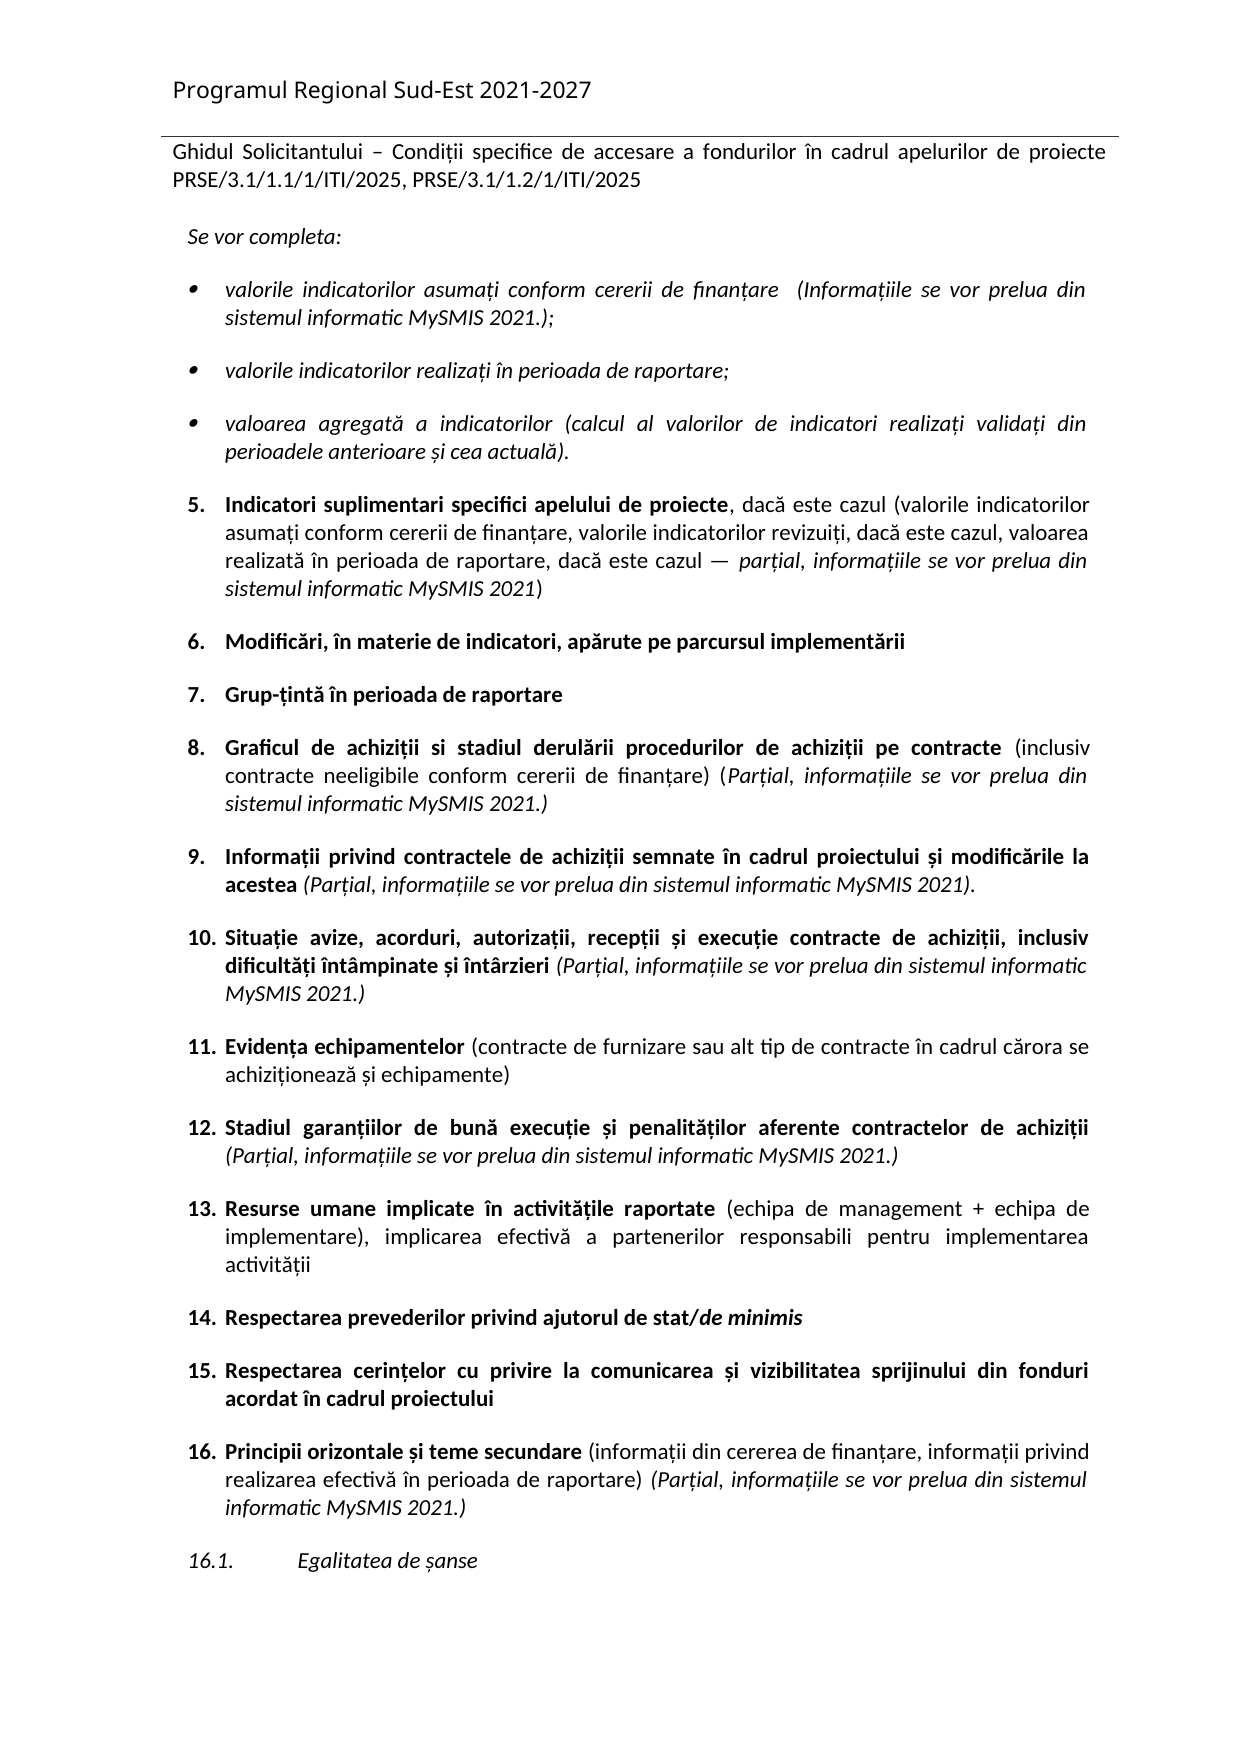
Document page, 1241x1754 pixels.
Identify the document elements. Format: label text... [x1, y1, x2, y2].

list valorile indicatorilor asumați conform cererii de finanțare (Informațiile se vor prelua din sistemul informatic MySMIS 2021.); [187, 275, 1090, 331]
list Egalitatea de șanse [187, 1546, 1090, 1574]
list Indicatori suplimentari specifici apelului de proiecte, dacă este cazul (valorile indicatorilor asumați conform cererii de finanțare, valorile indicatorilor revizuiți, dacă este cazul, valoarea realizată în perioada de raportare, dacă este cazul — parțial, informațiile se vor prelua din sistemul informatic MySMIS 2021) [187, 490, 1090, 602]
list valoarea agregată a indicatorilor (calcul al valorilor de indicatori realizați validați din perioadele anterioare și cea actuală). [187, 409, 1090, 465]
list Graficul de achiziții si stadiul derulării procedurilor de achiziții pe contracte (inclusiv contracte neeligibile conform cererii de finanțare) (Parțial, informațiile se vor prelua din sistemul informatic MySMIS 2021.) [187, 733, 1090, 817]
list Grup-țintă în perioada de raportare [187, 680, 1090, 708]
list Situație avize, acorduri, autorizații, recepții și execuție contracte de achiziții, inclusiv dificultăți întâmpinate și întârzieri (Parțial, informațiile se vor prelua din sistemul informatic MySMIS 2021.) [187, 923, 1090, 1007]
list Evidența echipamentelor (contracte de furnizare sau alt tip de contracte în cadrul cărora se achiziționează și echipamente) [187, 1032, 1090, 1088]
list Respectarea prevederilor privind ajutorul de stat/de minimis [187, 1303, 1090, 1331]
list Stadiul garanțiilor de bună execuție și penalităților aferente contractelor de achiziții (Parțial, informațiile se vor prelua din sistemul informatic MySMIS 2021.) [187, 1113, 1090, 1169]
list valorile indicatorilor realizați în perioada de raportare; [187, 356, 1090, 384]
list Resurse umane implicate în activitățile raportate (echipa de management + echipa de implementare), implicarea efectivă a partenerilor responsabili pentru implementarea activității [187, 1194, 1090, 1278]
list Modificări, în materie de indicatori, apărute pe parcursul implementării [187, 627, 1090, 655]
list Respectarea cerințelor cu privire la comunicarea și vizibilitatea sprijinului din fonduri acordat în cadrul proiectului [187, 1356, 1090, 1412]
list Principii orizontale și teme secundare (informații din cererea de finanțare, informații privind realizarea efectivă în perioada de raportare) (Parțial, informațiile se vor prelua din sistemul informatic MySMIS 2021.) [187, 1437, 1090, 1521]
text Se vor completa: [150, 222, 1090, 250]
list Informații privind contractele de achiziții semnate în cadrul proiectului și modificările la acestea (Parțial, informațiile se vor prelua din sistemul informatic MySMIS 2021). [187, 842, 1090, 898]
